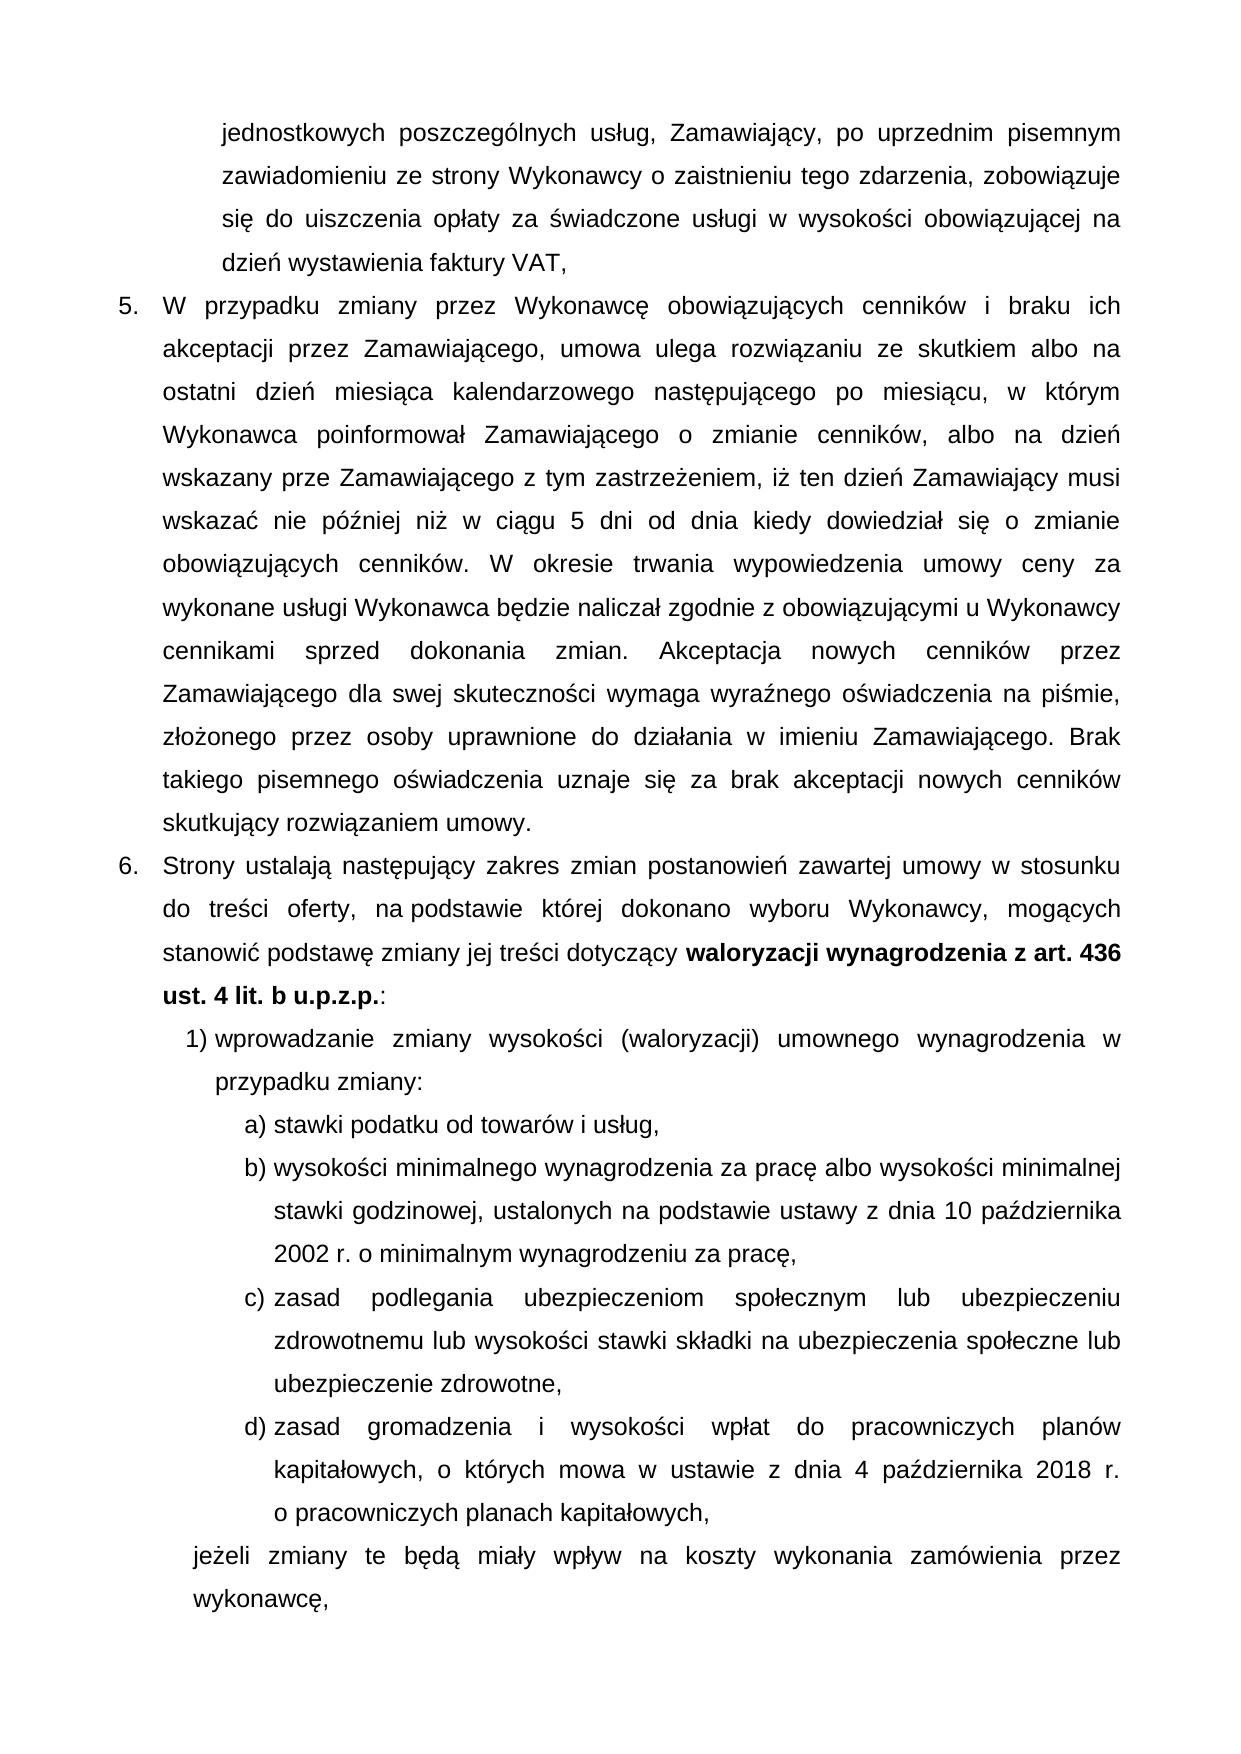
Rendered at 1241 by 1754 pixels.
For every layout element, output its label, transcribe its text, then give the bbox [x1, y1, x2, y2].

list zasad podlegania ubezpieczeniom społecznym lub ubezpieczeniu zdrowotnemu lub wysokości stawki składki na ubezpieczenia społeczne lub ubezpieczenie zdrowotne, [244, 1282, 1122, 1397]
list wysokości minimalnego wynagrodzenia za pracę albo wysokości minimalnej stawki godzinowej, ustalonych na podstawie ustawy z dnia 10 października 2002 r. o minimalnym wynagrodzeniu za pracę, [244, 1153, 1122, 1268]
list Strony ustalają następujący zakres zmian postanowień zawartej umowy w stosunku do treści oferty, na podstawie której dokonano wyboru Wykonawcy, mogących stanowić podstawę zmiany jej treści dotyczący waloryzacji wynagrodzenia z art. 436 ust. 4 lit. b u.p.z.p.: [118, 851, 1122, 1009]
list wprowadzanie zmiany wysokości (waloryzacji) umownego wynagrodzenia w przypadku zmiany: [185, 1024, 1122, 1096]
list stawki podatku od towarów i usług, [244, 1110, 1122, 1139]
list zasad gromadzenia i wysokości wpłat do pracowniczych planów kapitałowych, o których mowa w ustawie z dnia 4 października 2018 r. o pracowniczych planach kapitałowych, [244, 1412, 1122, 1527]
list W przypadku zmiany przez Wykonawcę obowiązujących cenników i braku ich akceptacji przez Zamawiającego, umowa ulega rozwiązaniu ze skutkiem albo na ostatni dzień miesiąca kalendarzowego następującego po miesiącu, w którym Wykonawca poinformował Zamawiającego o zmianie cenników, albo na dzień wskazany prze Zamawiającego z tym zastrzeżeniem, iż ten dzień Zamawiający musi wskazać nie później niż w ciągu 5 dni od dnia kiedy dowiedział się o zmianie obowiązujących cenników. W okresie trwania wypowiedzenia umowy ceny za wykonane usługi Wykonawca będzie naliczał zgodnie z obowiązującymi u Wykonawcy cennikami sprzed dokonania zmian. Akceptacja nowych cenników przez Zamawiającego dla swej skuteczności wymaga wyraźnego oświadczenia na piśmie, złożonego przez osoby uprawnione do działania w imieniu Zamawiającego. Brak takiego pisemnego oświadczenia uznaje się za brak akceptacji nowych cenników skutkujący rozwiązaniem umowy. [118, 291, 1122, 837]
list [177, 118, 1122, 276]
text jeżeli zmiany te będą miały wpływ na koszty wykonania zamówienia przez wykonawcę, [163, 1541, 1122, 1613]
